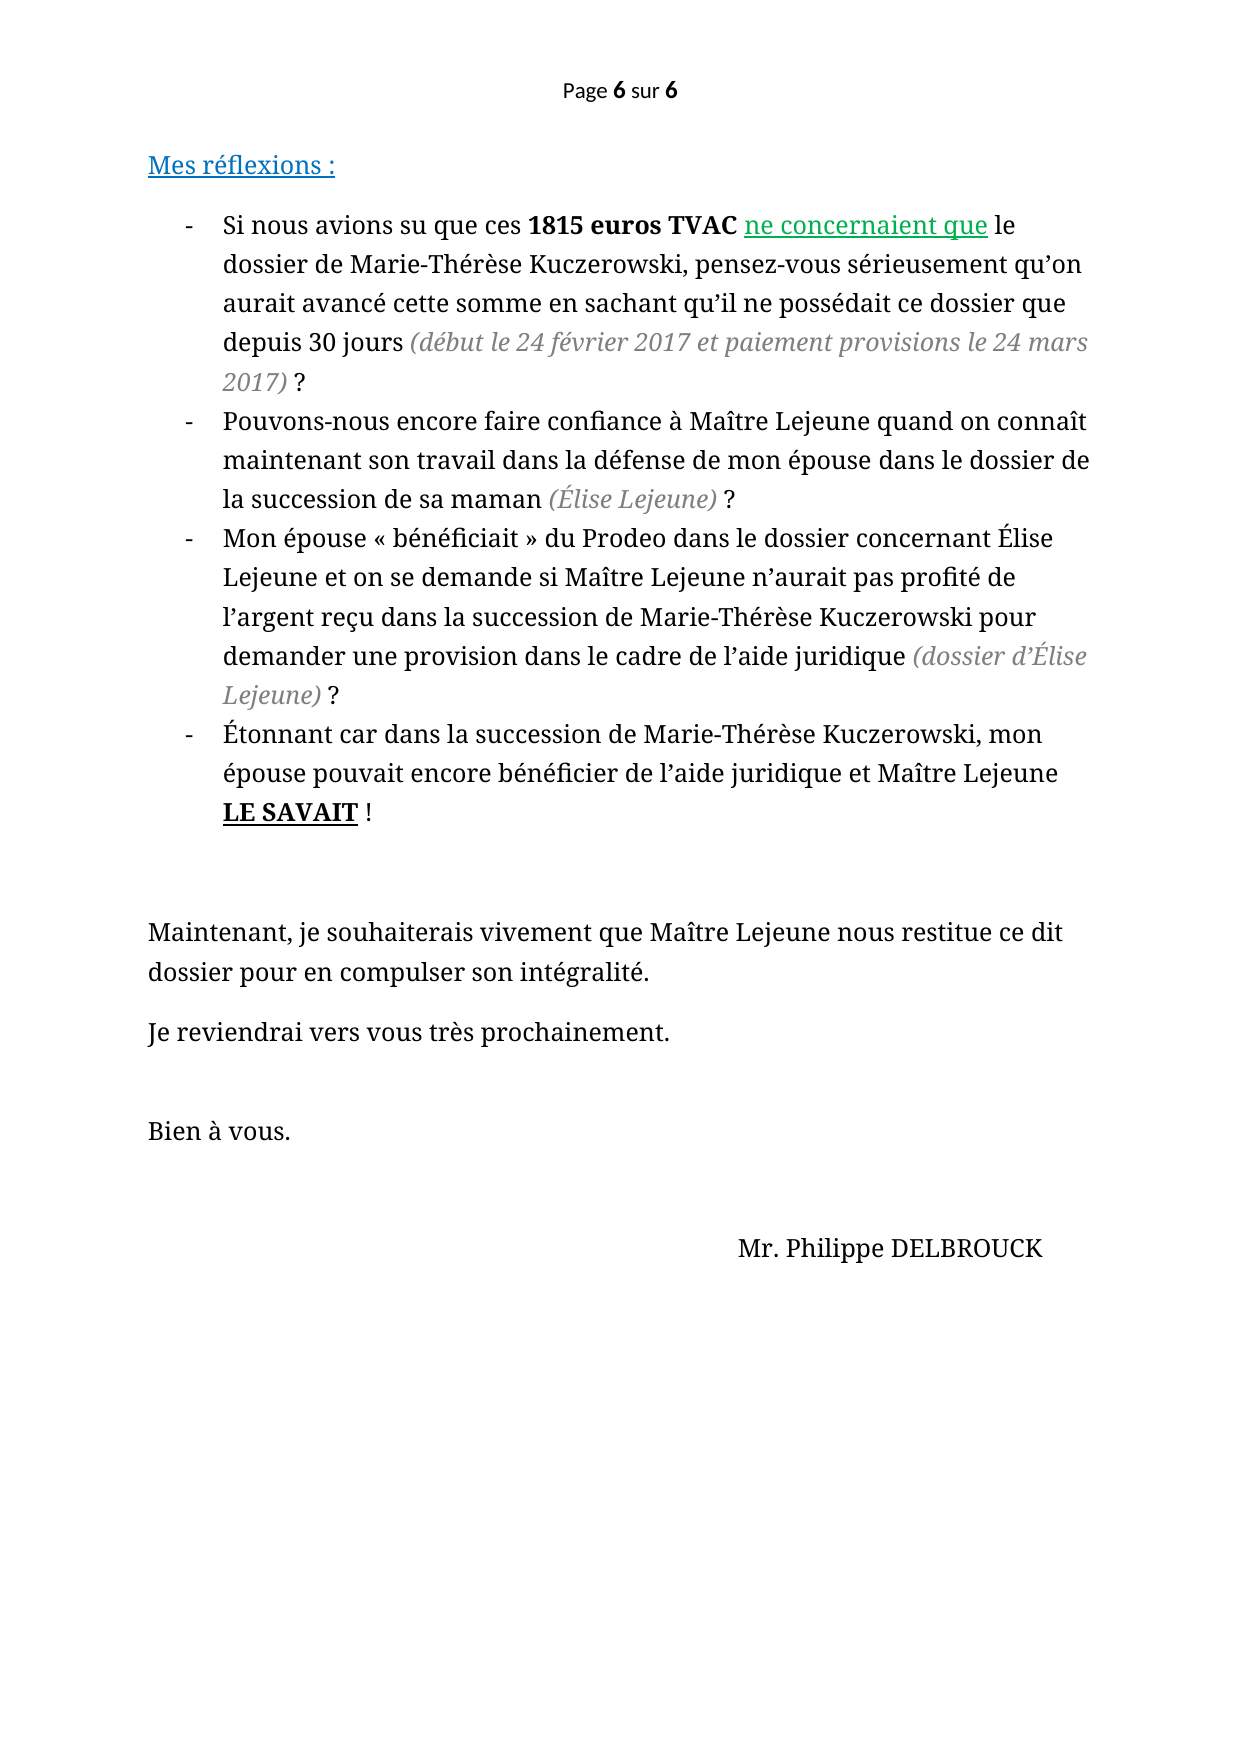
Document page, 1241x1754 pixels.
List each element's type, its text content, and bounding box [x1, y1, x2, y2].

text Maintenant, je souhaiterais vivement que Maître Lejeune nous restitue ce dit dossier pour en compulser son intégralité. [148, 915, 1093, 988]
text Mr. Philippe DELBROUCK [148, 1231, 1093, 1265]
list Mon épouse « bénéficiait » du Prodeo dans le dossier concernant Élise Lejeune et on se demande si Maître Lejeune n’aurait pas profité de l’argent reçu dans la succession de Marie-Thérèse Kuczerowski pour demander une provision dans le cadre de l’aide juridique (dossier d’Élise Lejeune) ? [185, 521, 1093, 712]
text Mes réflexions : [148, 148, 1093, 182]
text Bien à vous. [148, 1113, 1093, 1147]
list Pouvons-nous encore faire confiance à Maître Lejeune quand on connaît maintenant son travail dans la défense de mon épouse dans le dossier de la succession de sa maman (Élise Lejeune) ? [185, 403, 1093, 516]
text Je reviendrai vers vous très prochainement. [148, 1014, 1093, 1048]
list Si nous avions su que ces 1815 euros TVAC ne concernaient que le dossier de Marie-Thérèse Kuczerowski, pensez-vous sérieusement qu’on aurait avancé cette somme en sachant qu’il ne possédait ce dossier que depuis 30 jours (début le 24 février 2017 et paiement provisions le 24 mars 2017) ? [185, 208, 1093, 398]
list Étonnant car dans la succession de Marie-Thérèse Kuczerowski, mon épouse pouvait encore bénéficier de l’aide juridique et Maître Lejeune LE SAVAIT ! [185, 717, 1093, 829]
